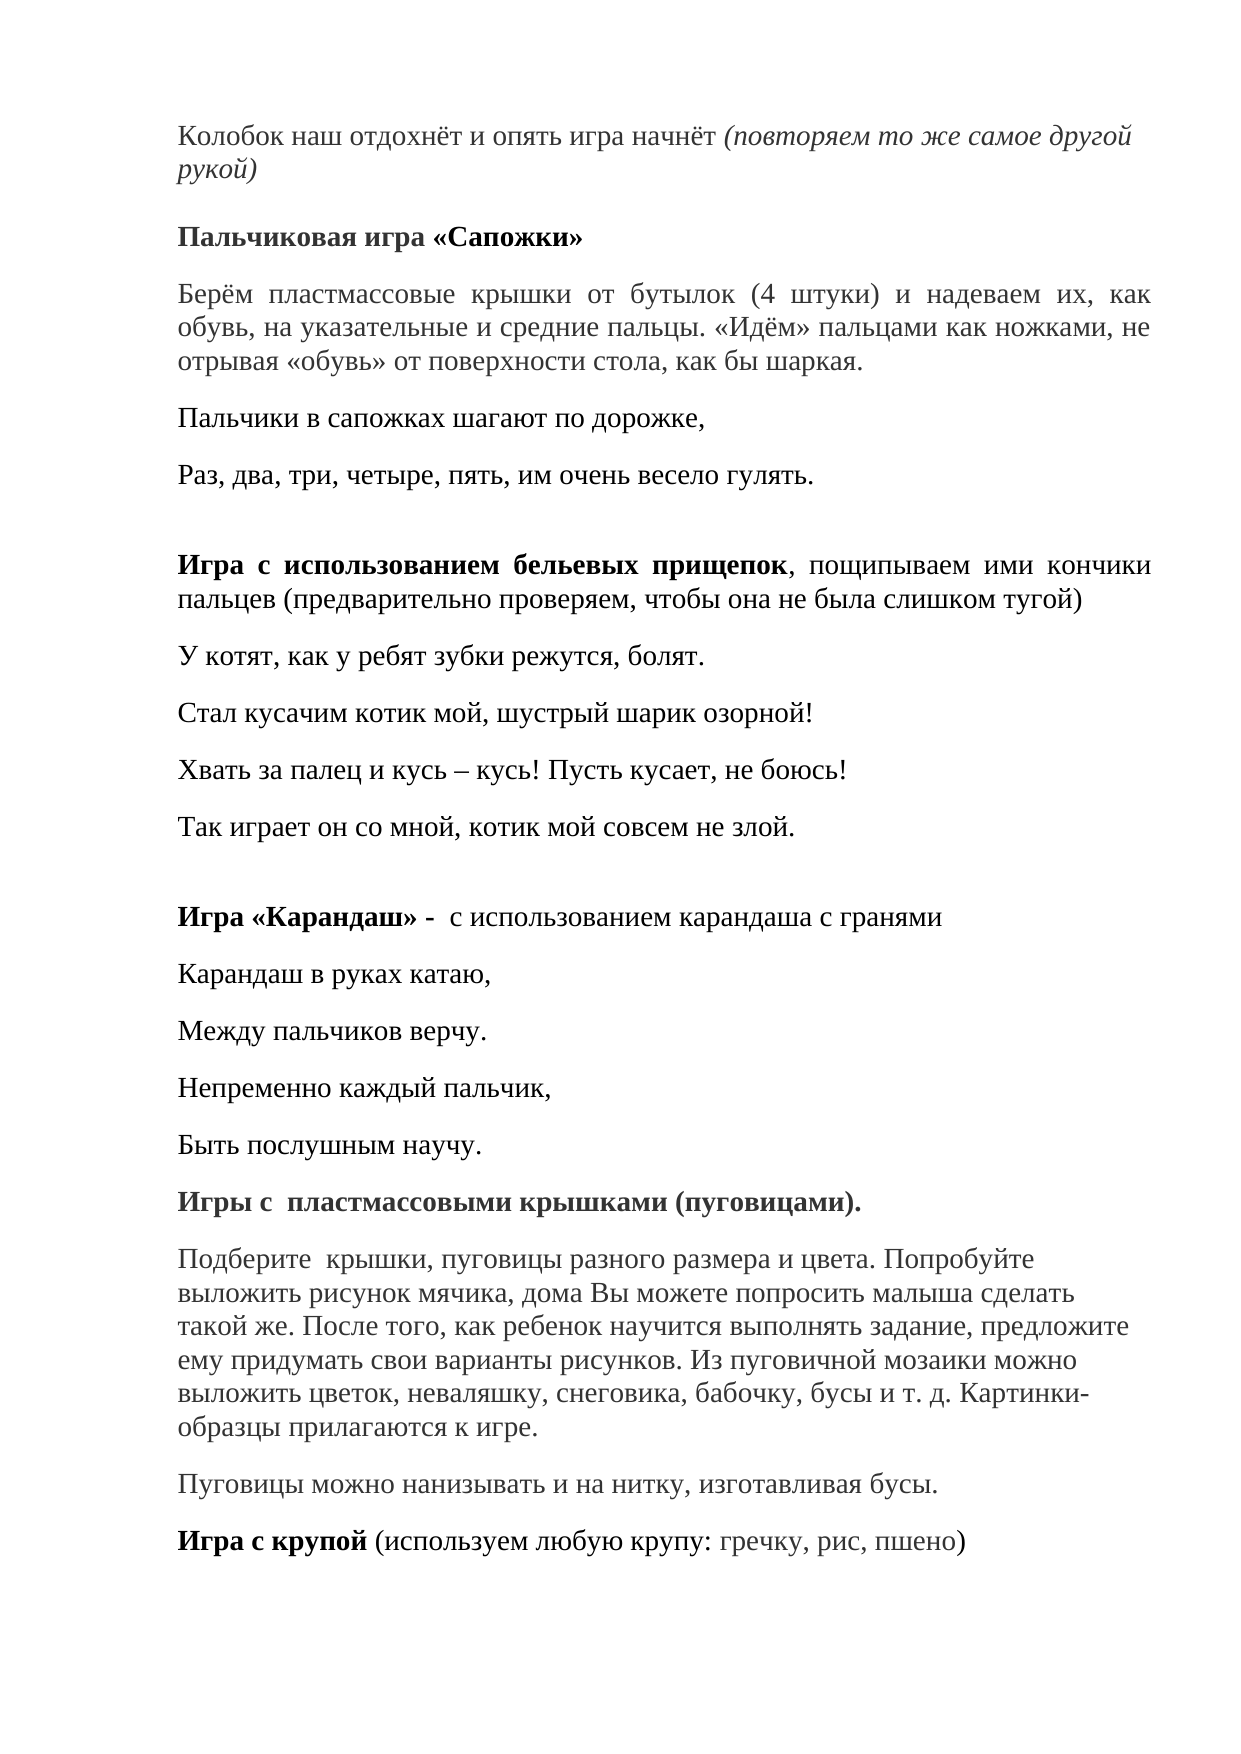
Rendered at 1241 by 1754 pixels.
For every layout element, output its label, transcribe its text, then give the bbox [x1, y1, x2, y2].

text Быть послушным научу. [177, 1127, 1152, 1161]
text Раз, два, три, четыре, пять, им очень весело гулять. [177, 457, 1152, 490]
text Карандаш в руках катаю, [177, 956, 1152, 990]
text Хвать за палец и кусь – кусь! Пусть кусает, не боюсь! [177, 752, 1152, 785]
text Непременно каждый пальчик, [177, 1070, 1152, 1104]
text У котят, как у ребят зубки режутся, болят. [177, 638, 1152, 671]
text Подберите крышки, пуговицы разного размера и цвета. Попробуйте выложить рисунок мячика, дома Вы можете попросить малыша сделать такой же. После того, как ребенок научится выполнять задание, предложите ему придумать свои варианты рисунков. Из пуговичной мозаики можно выложить цветок, неваляшку, снеговика, бабочку, бусы и т. д. Картинки-образцы прилагаются к игре. [177, 1241, 1152, 1442]
text Игра «Карандаш» - с использованием карандаша с гранями [177, 899, 1152, 933]
text Игра с крупой (используем любую крупу: гречку, рис, пшено) [177, 1523, 1152, 1556]
text Пальчиковая игра «Сапожки» [177, 219, 1152, 252]
text Стал кусачим котик мой, шустрый шарик озорной! [177, 695, 1152, 728]
text Колобок наш отдохнёт и опять игра начнёт (повторяем то же самое другой рукой) [177, 118, 1152, 185]
text Игры с пластмассовыми крышками (пуговицами). [177, 1184, 1152, 1218]
text Так играет он со мной, котик мой совсем не злой. [177, 809, 1152, 842]
text Игра с использованием бельевых прищепок, пощипываем ими кончики пальцев (предварительно проверяем, чтобы она не была слишком тугой) [177, 547, 1152, 614]
text Между пальчиков верчу. [177, 1013, 1152, 1047]
text Пуговицы можно нанизывать и на нитку, изготавливая бусы. [177, 1466, 1152, 1499]
text Берём пластмассовые крышки от бутылок (4 штуки) и надеваем их, как обувь, на указательные и средние пальцы. «Идём» пальцами как ножками, не отрывая «обувь» от поверхности стола, как бы шаркая. [177, 276, 1152, 376]
text Пальчики в сапожках шагают по дорожке, [177, 400, 1152, 433]
